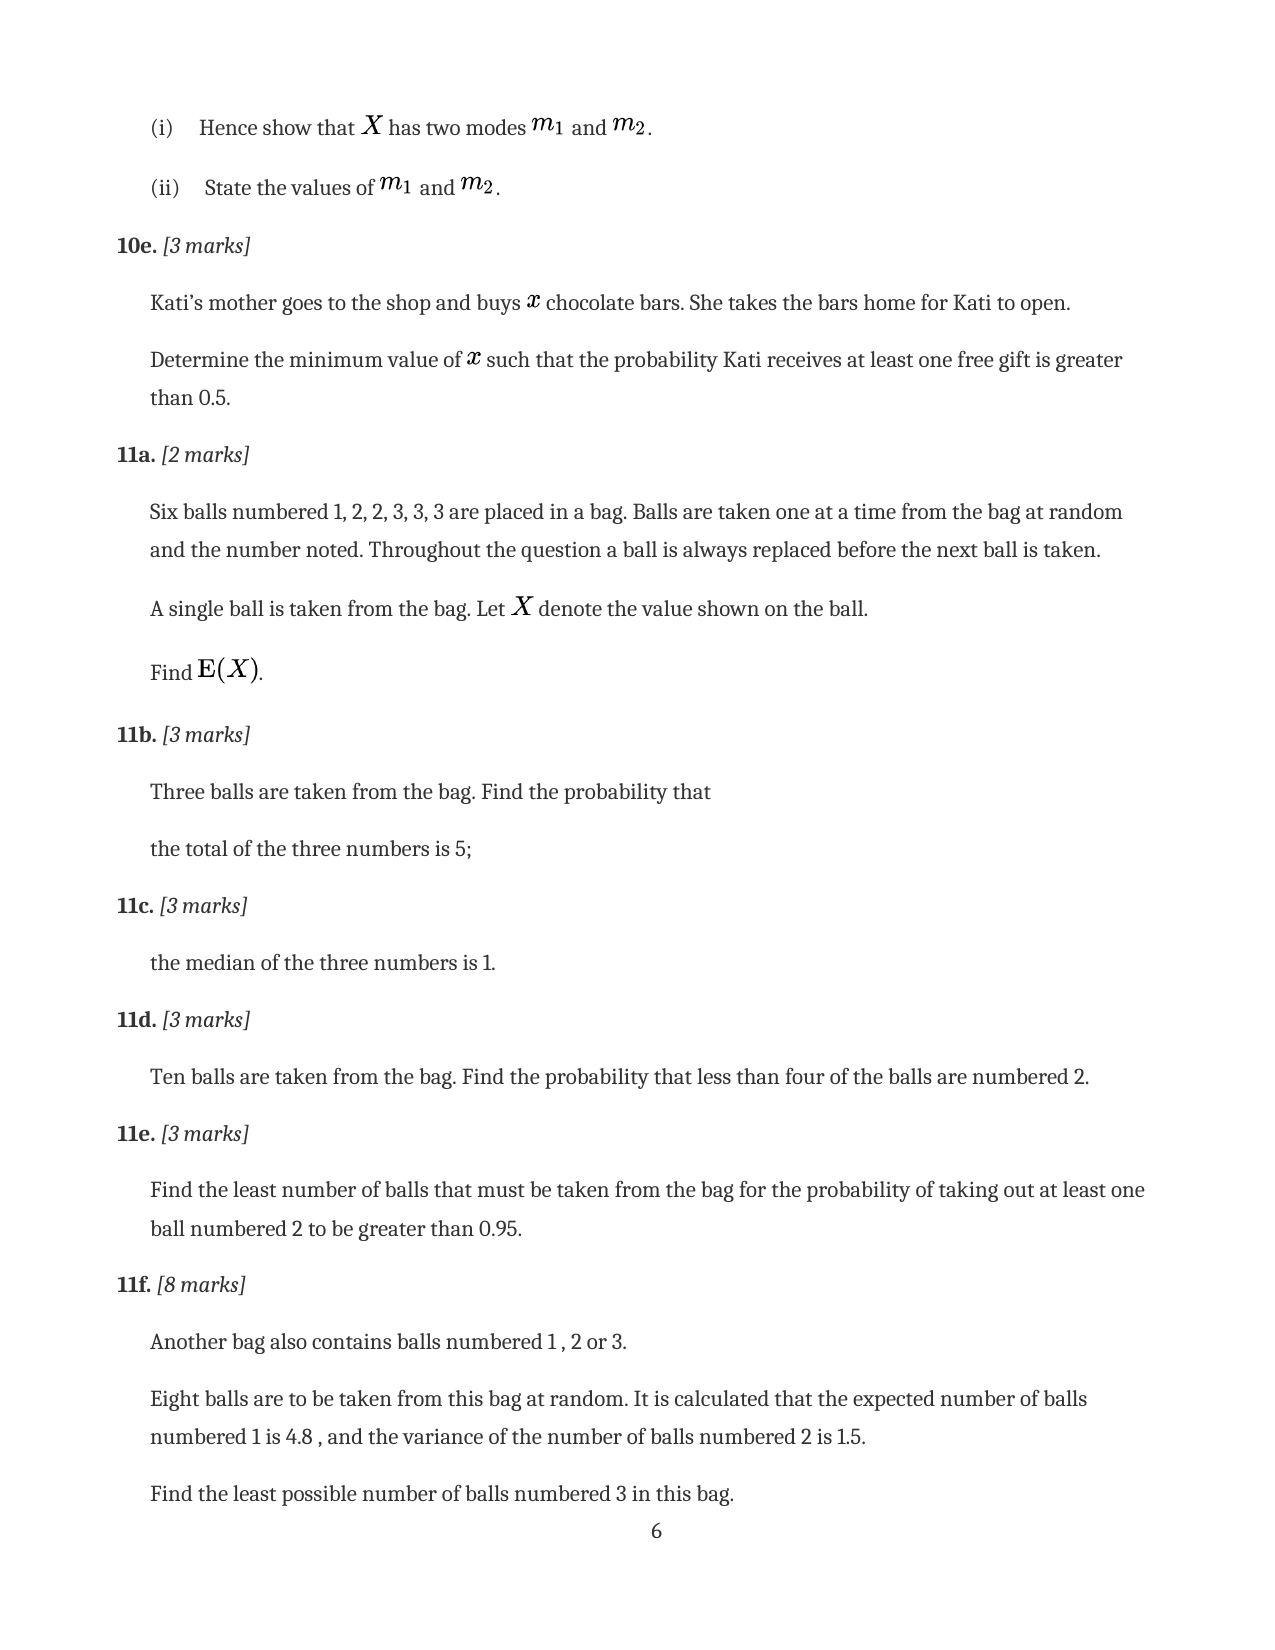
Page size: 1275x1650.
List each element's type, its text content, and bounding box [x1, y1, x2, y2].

text (ii) State the values of and . [150, 174, 1162, 202]
text 11e. [3 marks] [112, 1120, 1162, 1147]
picture [612, 114, 648, 138]
text Kati’s mother goes to the shop and buys chocolate bars. She takes the bars home for Kati to open. [150, 290, 1162, 316]
text Ten balls are taken from the bag. Find the probability that less than four of the balls are numbered 2. [150, 1063, 1162, 1090]
text Find . [150, 655, 1162, 692]
text 11f. [8 marks] [112, 1272, 1162, 1299]
text 11d. [3 marks] [112, 1007, 1162, 1033]
text Find the least number of balls that must be taken from the bag for the probability of taking out at least one ball numbered 2 to be greater than 0.95. [150, 1177, 1162, 1242]
text Three balls are taken from the bag. Find the probability that [150, 779, 1162, 806]
text 11a. [2 marks] [112, 442, 1162, 468]
text 11b. [3 marks] [112, 722, 1162, 749]
text 11c. [3 marks] [112, 893, 1162, 919]
picture [379, 173, 415, 197]
text A single ball is taken from the bag. Let denote the value shown on the ball. [150, 593, 1162, 624]
picture [531, 114, 567, 138]
picture [360, 112, 383, 138]
picture [197, 654, 259, 686]
text Determine the minimum value of such that the probability Kati receives at least one free gift is greater than 0.5. [150, 347, 1162, 411]
text Another bag also contains balls numbered 1 , 2 or 3. [150, 1329, 1162, 1356]
text the median of the three numbers is 1. [150, 950, 1162, 976]
picture [510, 593, 534, 619]
text Find the least possible number of balls numbered 3 in this bag. [150, 1481, 1162, 1507]
text 10e. [3 marks] [112, 233, 1162, 259]
picture [466, 348, 482, 368]
picture [460, 173, 496, 197]
text the total of the three numbers is 5; [150, 836, 1162, 862]
text Six balls numbered 1, 2, 2, 3, 3, 3 are placed in a bag. Balls are taken one at a time from the bag at random and the number noted. Throughout the question a ball is always replaced before the next ball is taken. [150, 498, 1162, 563]
picture [526, 291, 541, 311]
text (i) Hence show that has two modes and . [150, 112, 1162, 143]
text Eight balls are to be taken from this bag at random. It is calculated that the expected number of balls numbered 1 is 4.8 , and the variance of the number of balls numbered 2 is 1.5. [150, 1386, 1162, 1451]
